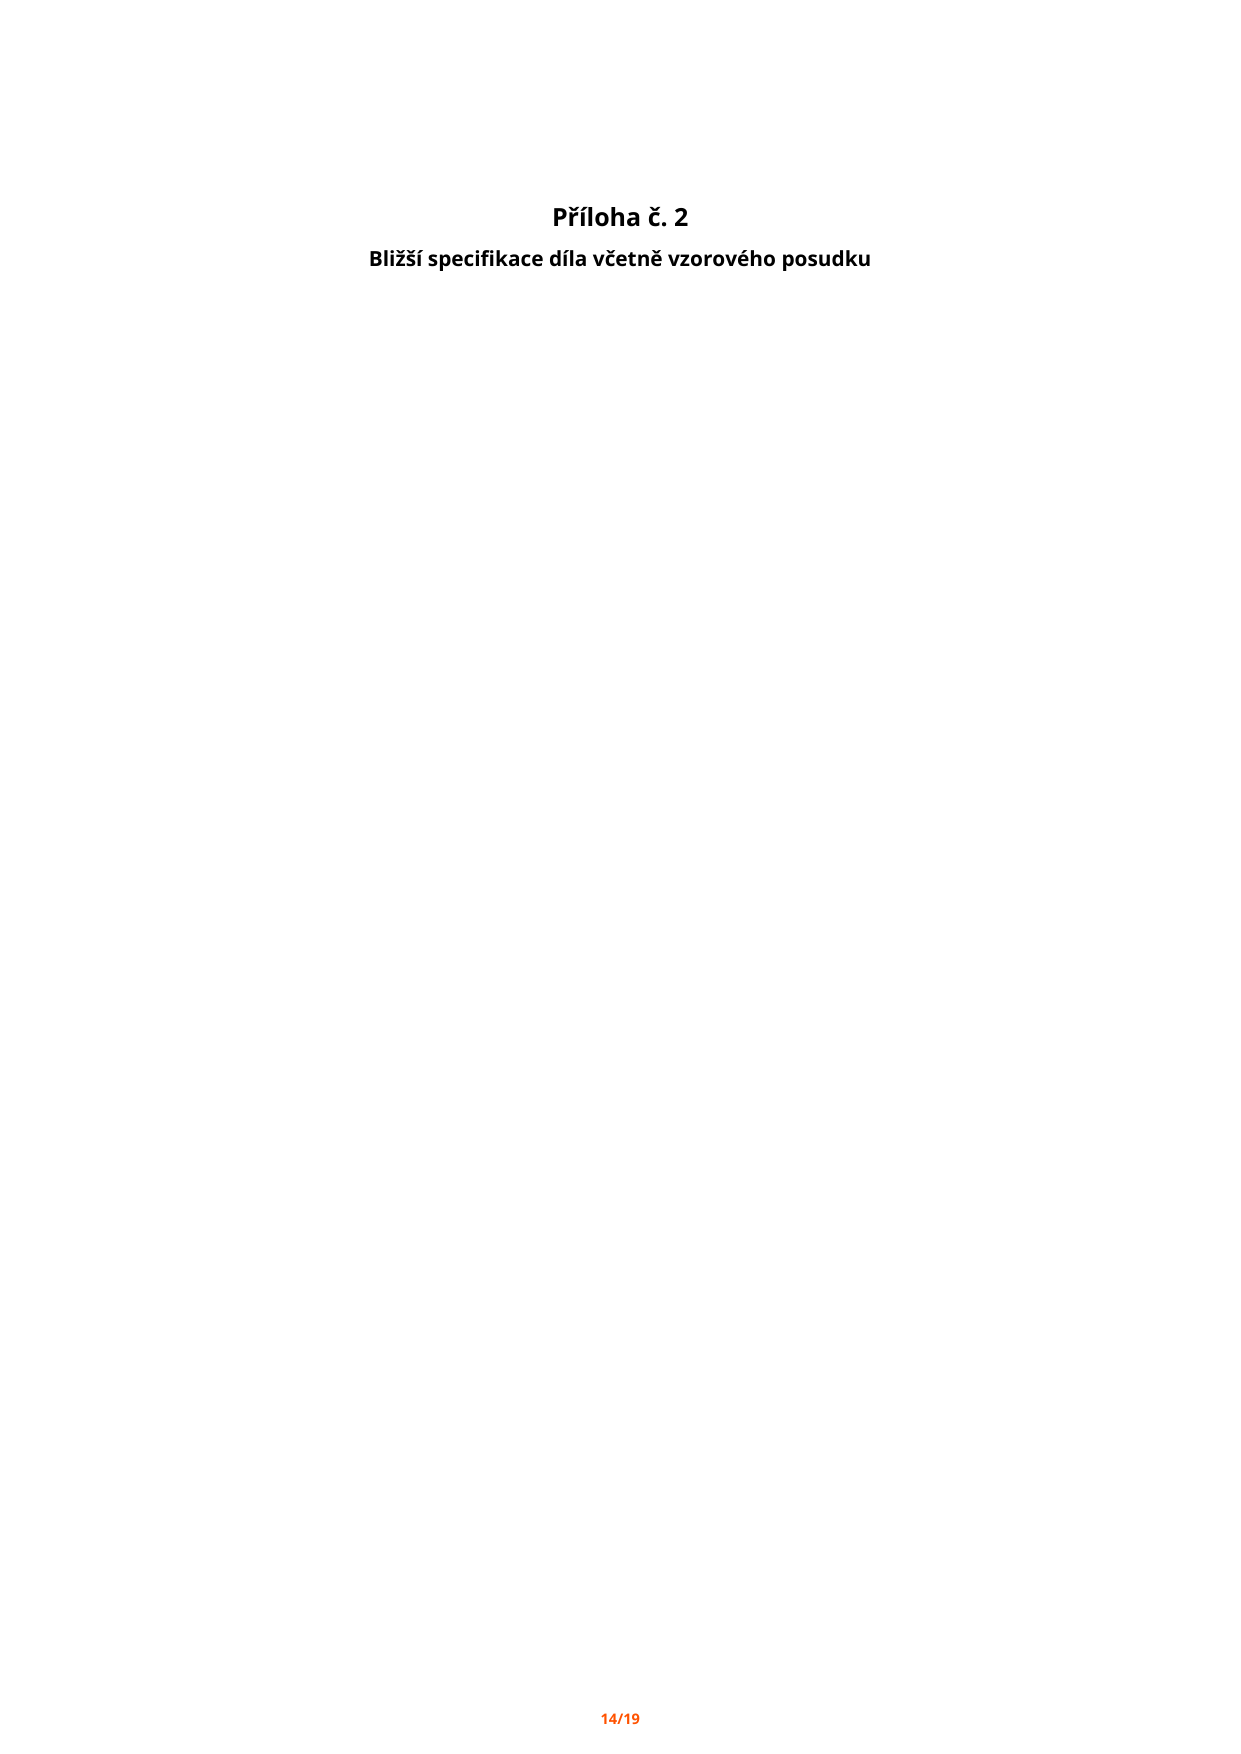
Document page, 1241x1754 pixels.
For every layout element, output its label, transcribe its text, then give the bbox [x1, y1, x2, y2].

text Bližší specifikace díla včetně vzorového posudku [148, 244, 1093, 273]
text Příloha č. 2 [148, 203, 1093, 232]
